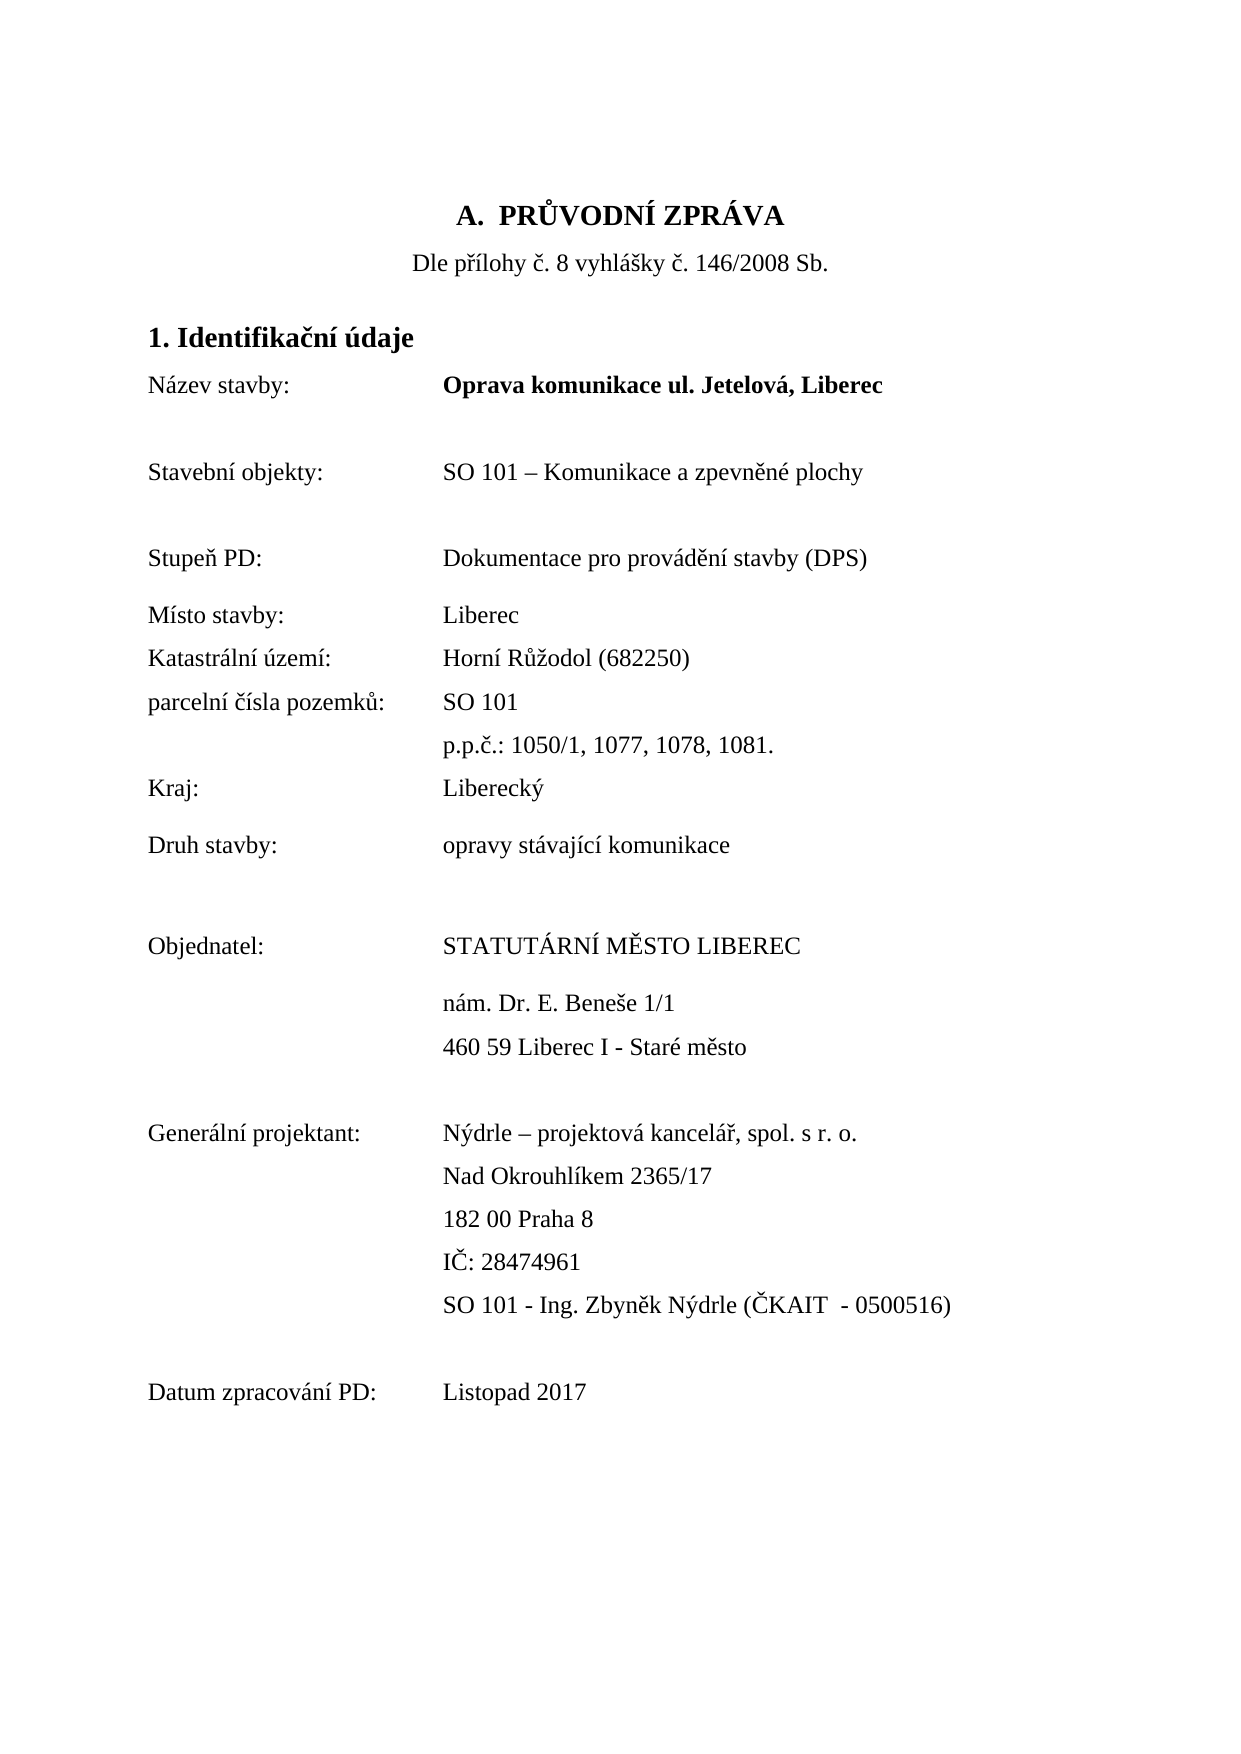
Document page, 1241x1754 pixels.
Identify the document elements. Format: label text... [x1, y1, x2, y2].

text 182 00 Praha 8 [148, 1204, 1093, 1233]
text Objednatel: STATUTÁRNÍ MĚSTO LIBEREC [148, 931, 1093, 960]
text SO 101 - Ing. Zbyněk Nýdrle (ČKAIT - 0500516) [148, 1290, 1093, 1319]
text Katastrální území: Horní Růžodol (682250) [148, 643, 1093, 672]
text Kraj: Liberecký [148, 773, 1093, 802]
text nám. Dr. E. Beneše 1/1 [148, 988, 1093, 1017]
text Stavební objekty: SO 101 – Komunikace a zpevněné plochy [148, 457, 1093, 485]
subtitle A. PRŮVODNÍ ZPRÁVA [148, 198, 1093, 231]
text Název stavby: Oprava komunikace ul. Jetelová, Liberec [148, 370, 1093, 399]
text 460 59 Liberec I - Staré město [369, 1032, 1093, 1060]
text Datum zpracování PD: Listopad 2017 [148, 1377, 1093, 1405]
text Druh stavby: opravy stávající komunikace [148, 830, 1093, 859]
text Nad Okrouhlíkem 2365/17 [148, 1161, 1093, 1190]
text parcelní čísla pozemků: SO 101 [148, 687, 1093, 715]
text Stupeň PD: Dokumentace pro provádění stavby (DPS) [148, 543, 1093, 572]
text Místo stavby: Liberec [148, 600, 1093, 629]
text 1. Identifikační údaje [148, 320, 1093, 354]
text Dle přílohy č. 8 vyhlášky č. 146/2008 Sb. [148, 248, 1093, 277]
text Generální projektant: Nýdrle – projektová kancelář, spol. s r. o. [148, 1118, 1093, 1147]
text p.p.č.: 1050/1, 1077, 1078, 1081. [148, 730, 1093, 758]
text IČ: 28474961 [148, 1247, 1093, 1276]
